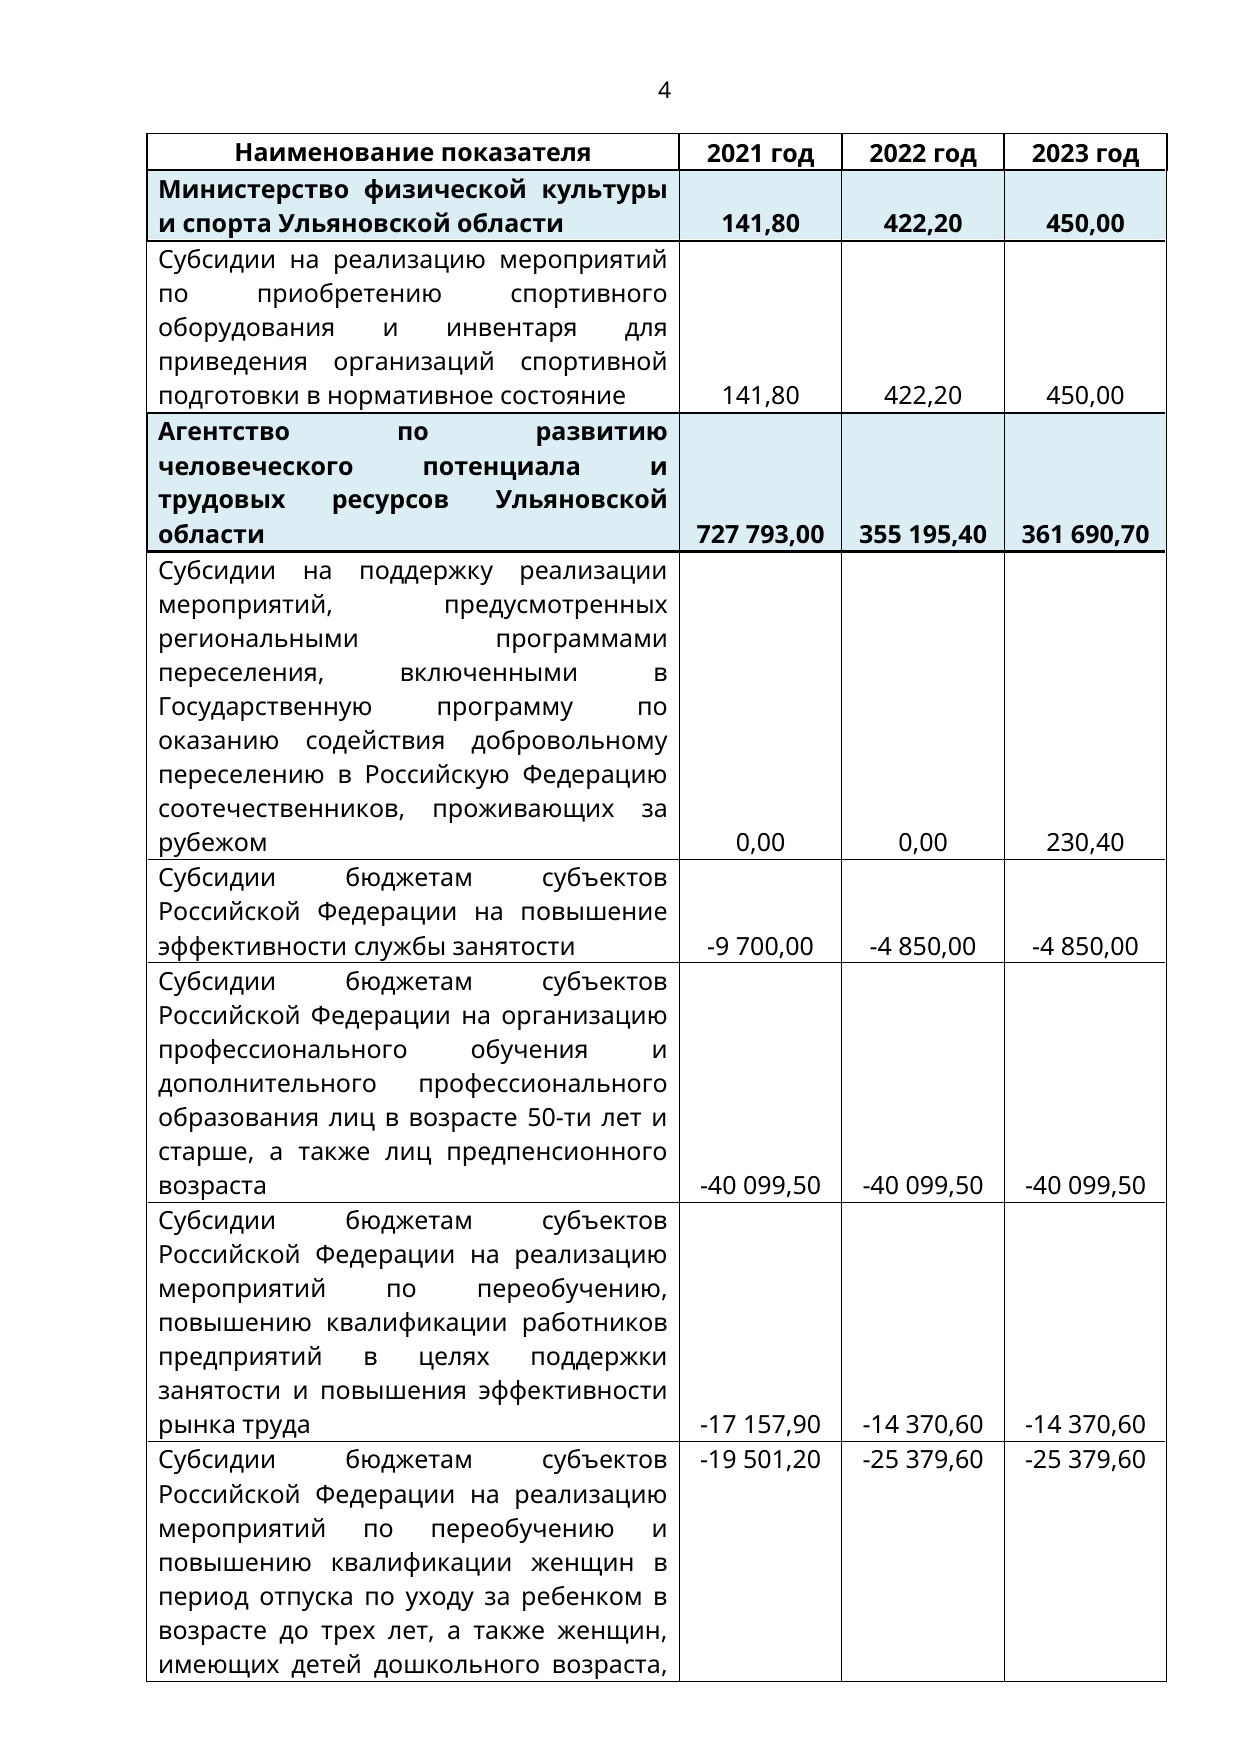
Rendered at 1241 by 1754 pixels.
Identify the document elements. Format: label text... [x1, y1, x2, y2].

table_header 2022 год [843, 134, 1003, 169]
table_cell Субсидии бюджетам субъектов Российской Федерации на организацию профессионального обучения и дополнительного профессионального образования лиц в возрасте 50-ти лет и старше, а также лиц предпенсионного возраста [147, 962, 679, 1202]
table_cell -40 099,50 [842, 963, 1004, 1202]
table_cell 727 793,00 [680, 414, 841, 550]
table_cell 450,00 [1005, 169, 1166, 239]
table_cell -9 700,00 [680, 860, 841, 962]
table_cell 141,80 [680, 242, 841, 412]
table_cell Субсидии бюджетам субъектов Российской Федерации на реализацию мероприятий по переобучению, повышению квалификации работников предприятий в целях поддержки занятости и повышения эффективности рынка труда [147, 1202, 679, 1441]
table_cell -4 850,00 [842, 860, 1004, 962]
table_cell 0,00 [680, 553, 841, 859]
table_cell Субсидии на поддержку реализации мероприятий, предусмотренных региональными программами переселения, включенными в Государственную программу по оказанию содействия добровольному переселению в Российскую Федерацию соотечественников, проживающих за рубежом [147, 553, 679, 859]
table_cell 230,40 [1005, 550, 1166, 859]
table_header 2021 год [680, 134, 841, 169]
table_cell -40 099,50 [1005, 962, 1166, 1202]
table_cell -25 379,60 [1005, 1441, 1166, 1681]
table_cell 422,20 [842, 242, 1004, 412]
table_cell 355 195,40 [842, 414, 1004, 550]
table_cell 141,80 [680, 171, 841, 239]
table_cell -4 850,00 [1005, 859, 1166, 962]
table_cell -19 501,20 [680, 1442, 841, 1681]
table_cell -40 099,50 [680, 963, 841, 1202]
table_cell 450,00 [1005, 240, 1166, 412]
table_cell -14 370,60 [1005, 1202, 1166, 1441]
table_cell -17 157,90 [680, 1203, 841, 1441]
table_header Наименование показателя [148, 134, 678, 169]
table_cell -14 370,60 [842, 1203, 1004, 1441]
table_cell Субсидии бюджетам субъектов Российской Федерации на повышение эффективности службы занятости [147, 859, 679, 962]
table_cell Субсидии на реализацию мероприятий по приобретению спортивного оборудования и инвентаря для приведения организаций спортивной подготовки в нормативное состояние [147, 242, 679, 412]
table_cell -25 379,60 [842, 1442, 1004, 1681]
table_cell Министерство физической культуры и спорта Ульяновской области [148, 171, 679, 239]
table_cell 361 690,70 [1005, 412, 1166, 550]
table_header 2023 год [1005, 134, 1166, 169]
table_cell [147, 1441, 679, 1681]
table_cell 422,20 [842, 171, 1004, 239]
table_cell Агентство по развитию человеческого потенциала и трудовых ресурсов Ульяновской области [148, 414, 679, 550]
table_cell 0,00 [842, 553, 1004, 859]
